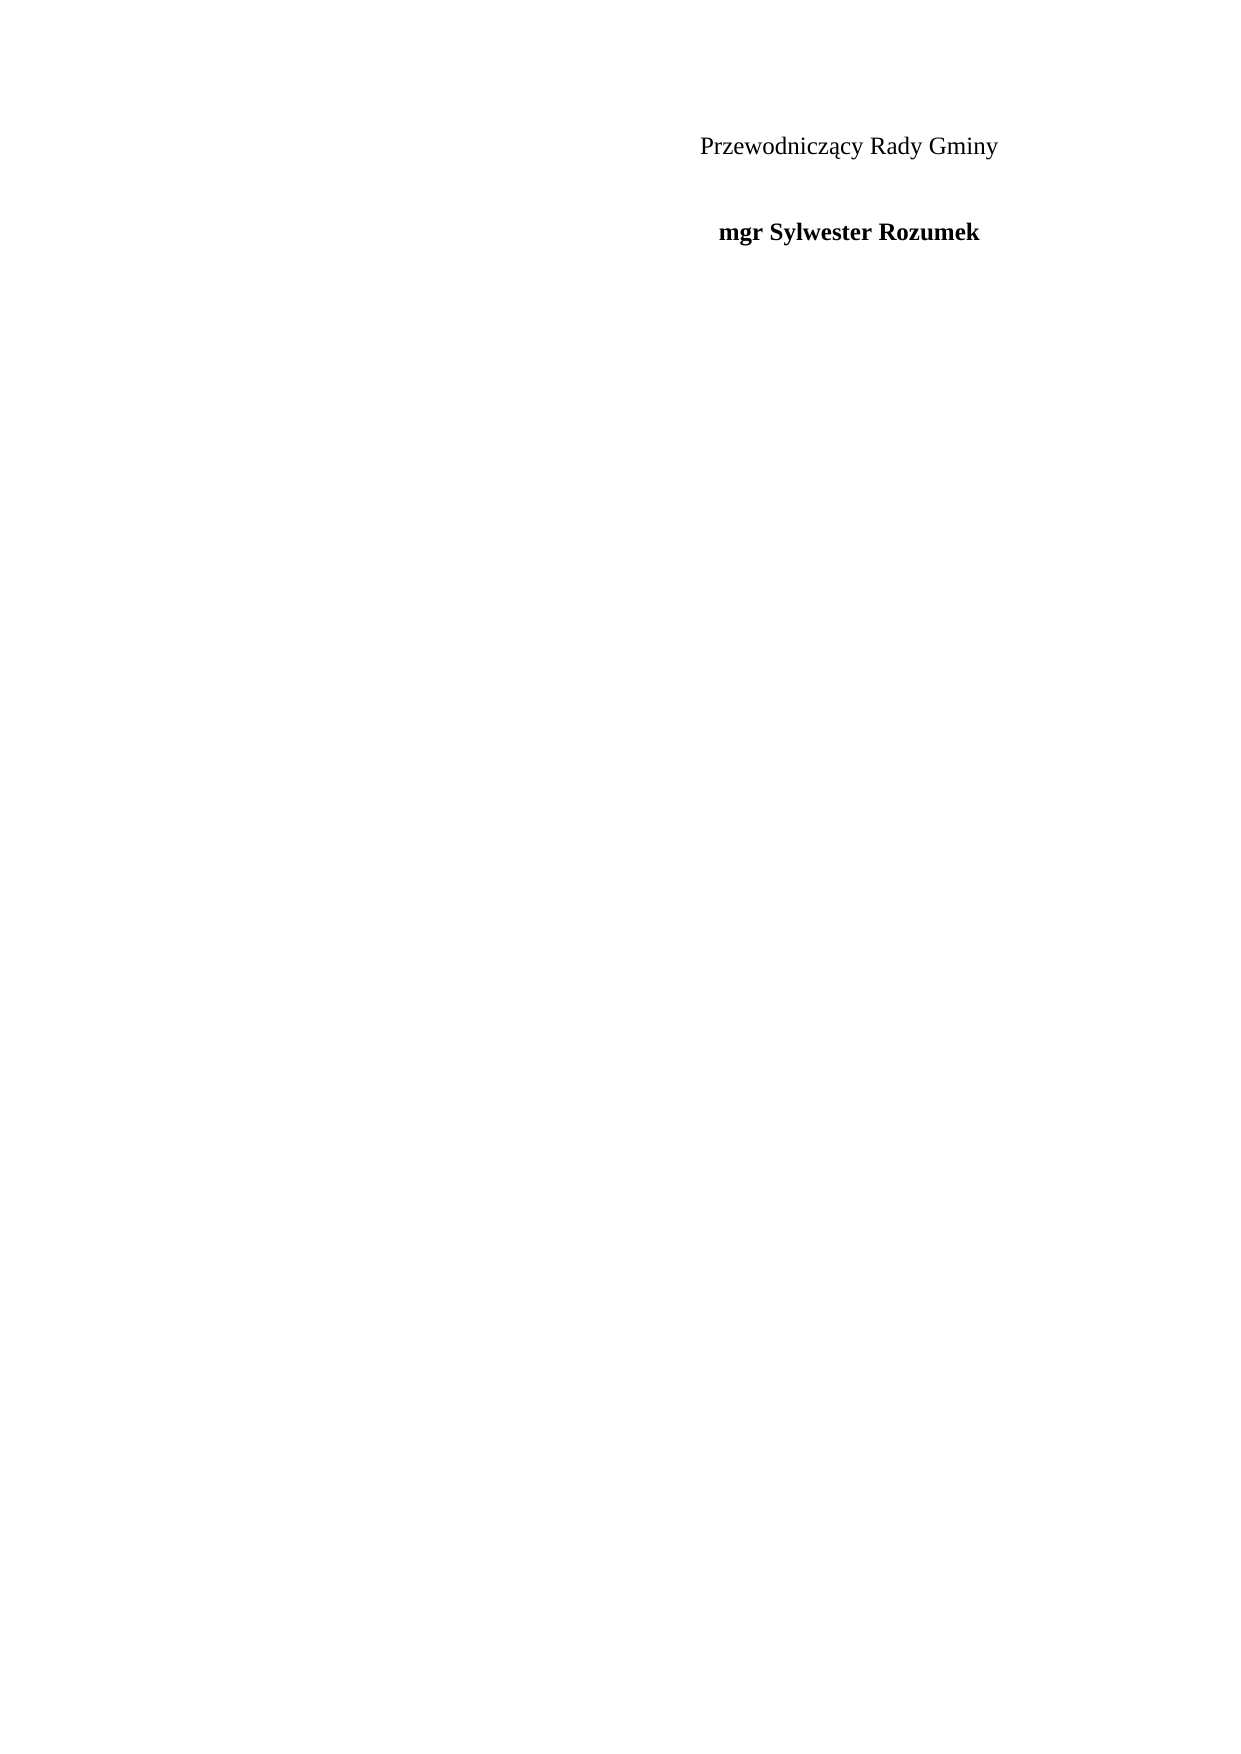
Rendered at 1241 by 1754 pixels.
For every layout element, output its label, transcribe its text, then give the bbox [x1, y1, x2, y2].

text Przewodniczący Rady Gminy mgr Sylwester Rozumek [664, 131, 1033, 246]
